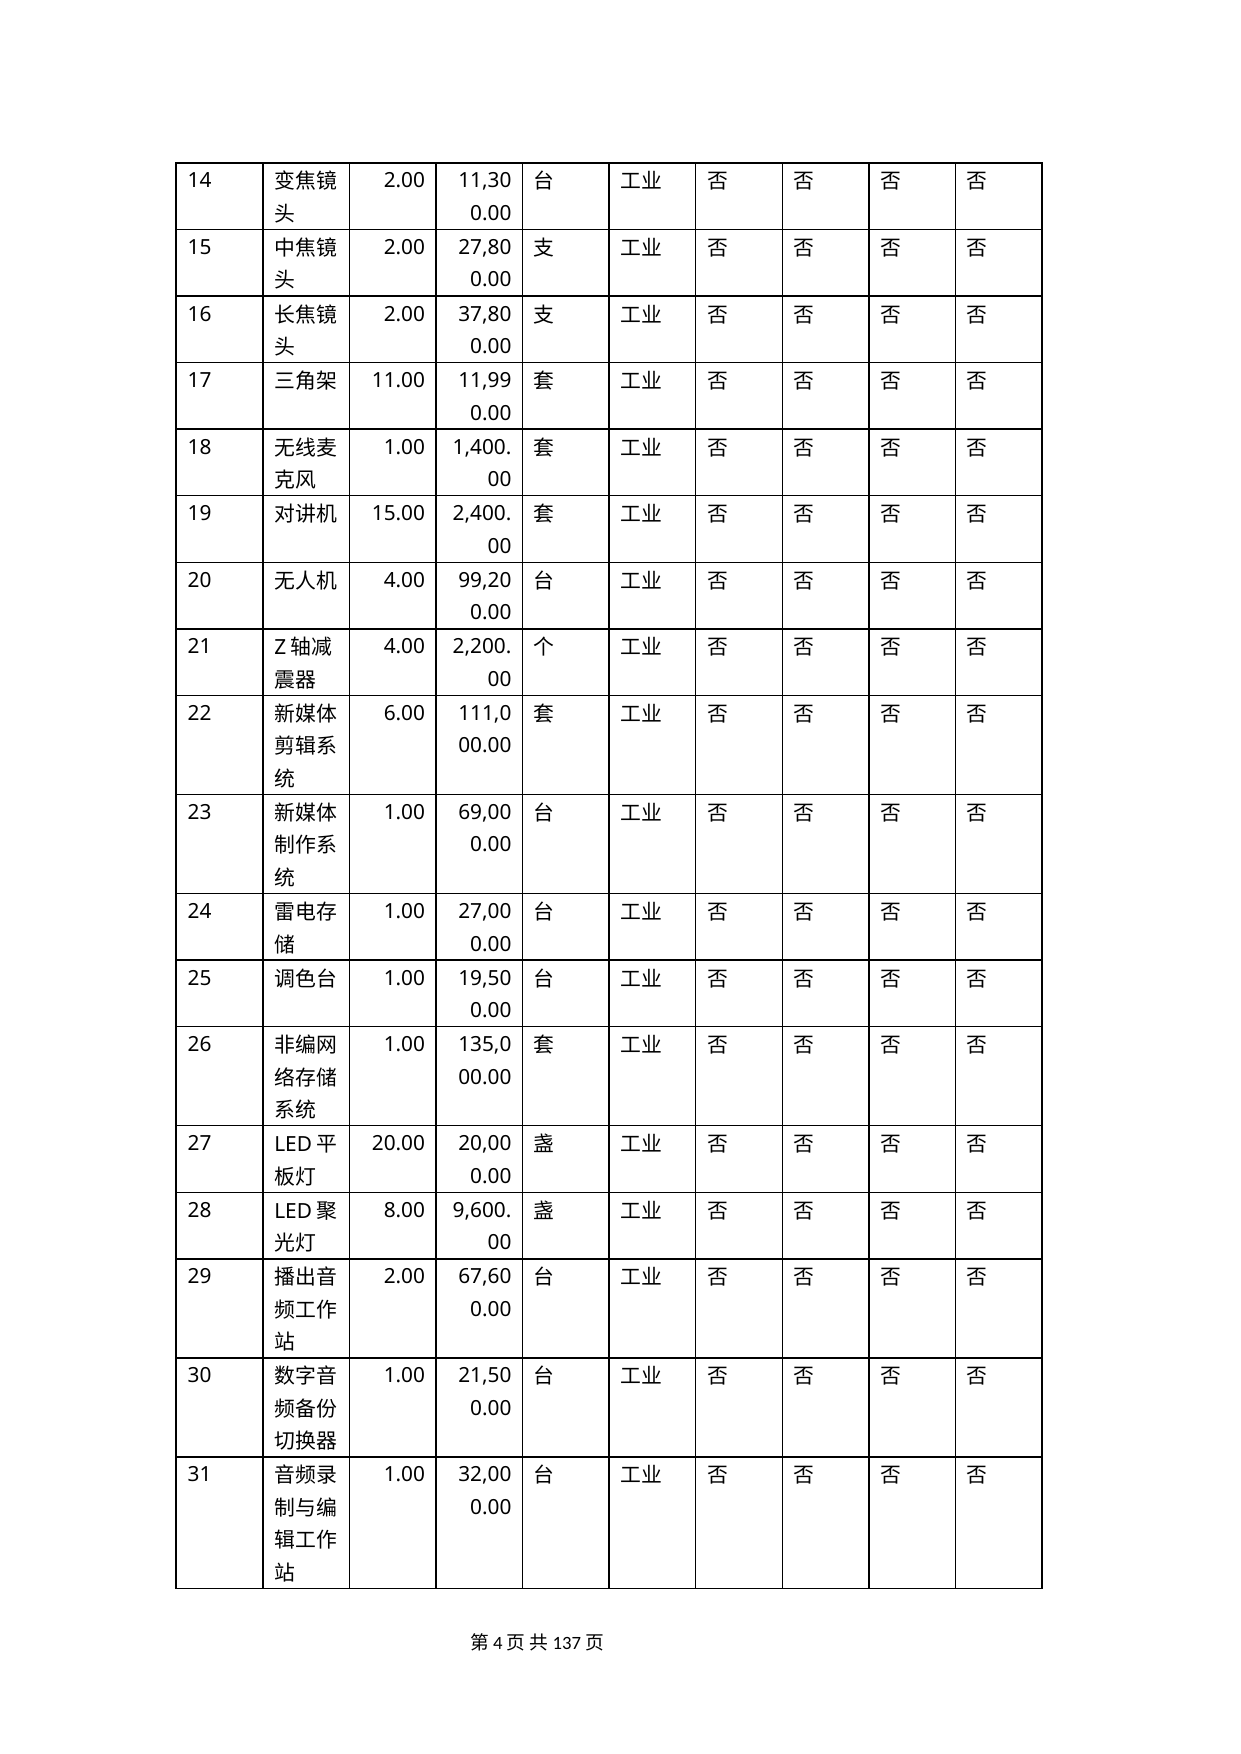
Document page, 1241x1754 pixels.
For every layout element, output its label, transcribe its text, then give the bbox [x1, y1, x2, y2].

table_cell 无人机 [264, 563, 349, 628]
table_cell 否 [956, 1027, 1041, 1125]
table_cell 20 [177, 563, 262, 628]
table_cell 15.00 [350, 496, 435, 561]
table_cell 否 [783, 696, 868, 793]
table_cell 支 [523, 297, 608, 362]
table_cell 套 [523, 430, 608, 495]
table_cell 30 [177, 1359, 262, 1456]
table_cell 18 [177, 430, 262, 495]
table_cell 对讲机 [264, 496, 349, 561]
table_cell 11,990.00 [437, 363, 522, 428]
table_cell 否 [696, 696, 782, 793]
table_cell 否 [956, 961, 1041, 1026]
table_cell 否 [783, 1359, 868, 1456]
table_cell 否 [783, 1260, 868, 1357]
table_cell 非编网络存储系统 [264, 1027, 349, 1125]
table_cell 否 [956, 1126, 1041, 1191]
table_cell 工业 [610, 961, 695, 1026]
table_cell 1.00 [350, 795, 435, 893]
table_cell 否 [870, 630, 955, 694]
table_cell 111,000.00 [437, 696, 522, 793]
table_cell 8.00 [350, 1193, 435, 1258]
table_cell 11.00 [350, 363, 435, 428]
table_cell 31 [177, 1458, 262, 1588]
table_cell 雷电存储 [264, 894, 349, 959]
table_cell 工业 [610, 1027, 695, 1125]
table_cell 29 [177, 1260, 262, 1357]
table_cell 4.00 [350, 630, 435, 694]
table_cell 1.00 [350, 1359, 435, 1456]
table_cell LED聚光灯 [264, 1193, 349, 1258]
table_cell 24 [177, 894, 262, 959]
table_cell 否 [696, 1193, 782, 1258]
table_cell 变焦镜头 [264, 164, 349, 228]
table_cell 工业 [610, 297, 695, 362]
table_cell 16 [177, 297, 262, 362]
table_cell 否 [696, 1126, 782, 1191]
table_cell 否 [956, 563, 1041, 628]
table_cell 盏 [523, 1193, 608, 1258]
table_cell 否 [870, 1027, 955, 1125]
table_cell 4.00 [350, 563, 435, 628]
table_cell 27 [177, 1126, 262, 1191]
table_cell 否 [870, 430, 955, 495]
table_cell 否 [783, 1458, 868, 1588]
table_cell 否 [870, 1193, 955, 1258]
table_cell 否 [696, 1260, 782, 1357]
table_cell 6.00 [350, 696, 435, 793]
table_cell 工业 [610, 363, 695, 428]
table_cell 个 [523, 630, 608, 694]
table_cell 否 [956, 430, 1041, 495]
table_cell 135,000.00 [437, 1027, 522, 1125]
table_cell 否 [696, 363, 782, 428]
table_cell 音频录制与编辑工作站 [264, 1458, 349, 1588]
table_cell 工业 [610, 894, 695, 959]
table_cell 否 [870, 563, 955, 628]
table_cell 否 [696, 430, 782, 495]
table_cell 9,600.00 [437, 1193, 522, 1258]
table_cell 否 [870, 1458, 955, 1588]
table_cell 否 [696, 1458, 782, 1588]
table_cell 2.00 [350, 297, 435, 362]
table_cell 否 [783, 496, 868, 561]
table_cell 否 [870, 164, 955, 228]
table_cell 否 [783, 961, 868, 1026]
table_cell 21,500.00 [437, 1359, 522, 1456]
table_cell 否 [696, 1359, 782, 1456]
table_cell 1.00 [350, 894, 435, 959]
table_cell 否 [870, 363, 955, 428]
table_cell 否 [956, 496, 1041, 561]
table_cell 工业 [610, 795, 695, 893]
table_cell 否 [783, 563, 868, 628]
table_cell 否 [783, 1126, 868, 1191]
table_cell 数字音频备份切换器 [264, 1359, 349, 1456]
table_cell 工业 [610, 230, 695, 295]
table_cell 19,500.00 [437, 961, 522, 1026]
table_cell 台 [523, 795, 608, 893]
table_cell 否 [783, 430, 868, 495]
table_cell 工业 [610, 496, 695, 561]
table_cell 否 [870, 1260, 955, 1357]
table_cell 否 [870, 1126, 955, 1191]
table_cell 台 [523, 961, 608, 1026]
table_cell 工业 [610, 430, 695, 495]
table_cell 否 [956, 1458, 1041, 1588]
table_cell 台 [523, 1458, 608, 1588]
table_cell 27,800.00 [437, 230, 522, 295]
table_cell 否 [956, 630, 1041, 694]
table_cell 否 [956, 1260, 1041, 1357]
table_cell 否 [956, 894, 1041, 959]
table_cell 中焦镜头 [264, 230, 349, 295]
table_cell 否 [696, 496, 782, 561]
table_cell 否 [783, 164, 868, 228]
table_cell 台 [523, 1359, 608, 1456]
table_cell 无线麦克风 [264, 430, 349, 495]
table_cell 否 [870, 496, 955, 561]
table_cell 2.00 [350, 1260, 435, 1357]
table_cell 32,000.00 [437, 1458, 522, 1588]
table_cell 否 [870, 795, 955, 893]
table_cell 新媒体制作系统 [264, 795, 349, 893]
table_cell 2.00 [350, 164, 435, 228]
table_cell 1.00 [350, 961, 435, 1026]
table_cell 2.00 [350, 230, 435, 295]
table_cell 20,000.00 [437, 1126, 522, 1191]
table_cell 1.00 [350, 1458, 435, 1588]
table_cell 否 [956, 363, 1041, 428]
table_cell 工业 [610, 1359, 695, 1456]
table_cell 台 [523, 1260, 608, 1357]
table_cell 99,200.00 [437, 563, 522, 628]
table_cell 否 [696, 164, 782, 228]
table_cell 三角架 [264, 363, 349, 428]
table_cell 37,800.00 [437, 297, 522, 362]
table_cell 1.00 [350, 430, 435, 495]
table_cell 否 [870, 230, 955, 295]
table_cell 28 [177, 1193, 262, 1258]
table_cell 20.00 [350, 1126, 435, 1191]
table_cell 2,400.00 [437, 496, 522, 561]
table_cell 播出音频工作站 [264, 1260, 349, 1357]
table_cell 套 [523, 696, 608, 793]
table_cell 14 [177, 164, 262, 228]
table_cell 否 [696, 630, 782, 694]
table_cell 台 [523, 563, 608, 628]
table_cell 否 [783, 363, 868, 428]
table_cell 27,000.00 [437, 894, 522, 959]
table_cell 21 [177, 630, 262, 694]
table_cell 否 [956, 164, 1041, 228]
table_cell 否 [783, 795, 868, 893]
table_cell 否 [870, 961, 955, 1026]
table_cell 否 [783, 894, 868, 959]
table_cell 15 [177, 230, 262, 295]
table_cell 台 [523, 164, 608, 228]
table_cell 否 [956, 696, 1041, 793]
table_cell 工业 [610, 1260, 695, 1357]
table_cell 工业 [610, 1126, 695, 1191]
table_cell 否 [956, 1359, 1041, 1456]
table_cell 工业 [610, 1193, 695, 1258]
table_cell 套 [523, 496, 608, 561]
table_cell 套 [523, 363, 608, 428]
table_cell 否 [783, 297, 868, 362]
table_cell 否 [696, 563, 782, 628]
table_cell 2,200.00 [437, 630, 522, 694]
table_cell 台 [523, 894, 608, 959]
table_cell 69,000.00 [437, 795, 522, 893]
table_cell 11,300.00 [437, 164, 522, 228]
table_cell 工业 [610, 1458, 695, 1588]
table_cell 否 [696, 961, 782, 1026]
table_cell 工业 [610, 164, 695, 228]
table_cell 支 [523, 230, 608, 295]
table_cell 否 [870, 1359, 955, 1456]
table_cell 新媒体剪辑系统 [264, 696, 349, 793]
table_cell 25 [177, 961, 262, 1026]
table_cell 否 [783, 230, 868, 295]
table_cell 否 [870, 894, 955, 959]
table_cell 26 [177, 1027, 262, 1125]
table_cell 1,400.00 [437, 430, 522, 495]
table_cell 否 [696, 795, 782, 893]
table_cell 67,600.00 [437, 1260, 522, 1357]
table_cell 否 [696, 894, 782, 959]
table_cell 否 [696, 297, 782, 362]
table_cell 工业 [610, 563, 695, 628]
table_cell 套 [523, 1027, 608, 1125]
table_cell 否 [696, 1027, 782, 1125]
table_cell LED平板灯 [264, 1126, 349, 1191]
table_cell 否 [956, 795, 1041, 893]
table_cell Z轴减震器 [264, 630, 349, 694]
table_cell 否 [870, 297, 955, 362]
table_cell 否 [696, 230, 782, 295]
table_cell 盏 [523, 1126, 608, 1191]
table_cell 22 [177, 696, 262, 793]
table_cell 长焦镜头 [264, 297, 349, 362]
table_cell 19 [177, 496, 262, 561]
table_cell 17 [177, 363, 262, 428]
table_cell 否 [783, 1027, 868, 1125]
table_cell 调色台 [264, 961, 349, 1026]
table_cell 工业 [610, 630, 695, 694]
table_cell 否 [956, 230, 1041, 295]
table_cell 工业 [610, 696, 695, 793]
table_cell 否 [783, 630, 868, 694]
table_cell 1.00 [350, 1027, 435, 1125]
table_cell 23 [177, 795, 262, 893]
table_cell 否 [783, 1193, 868, 1258]
table_cell 否 [956, 297, 1041, 362]
table_cell 否 [870, 696, 955, 793]
table_cell 否 [956, 1193, 1041, 1258]
